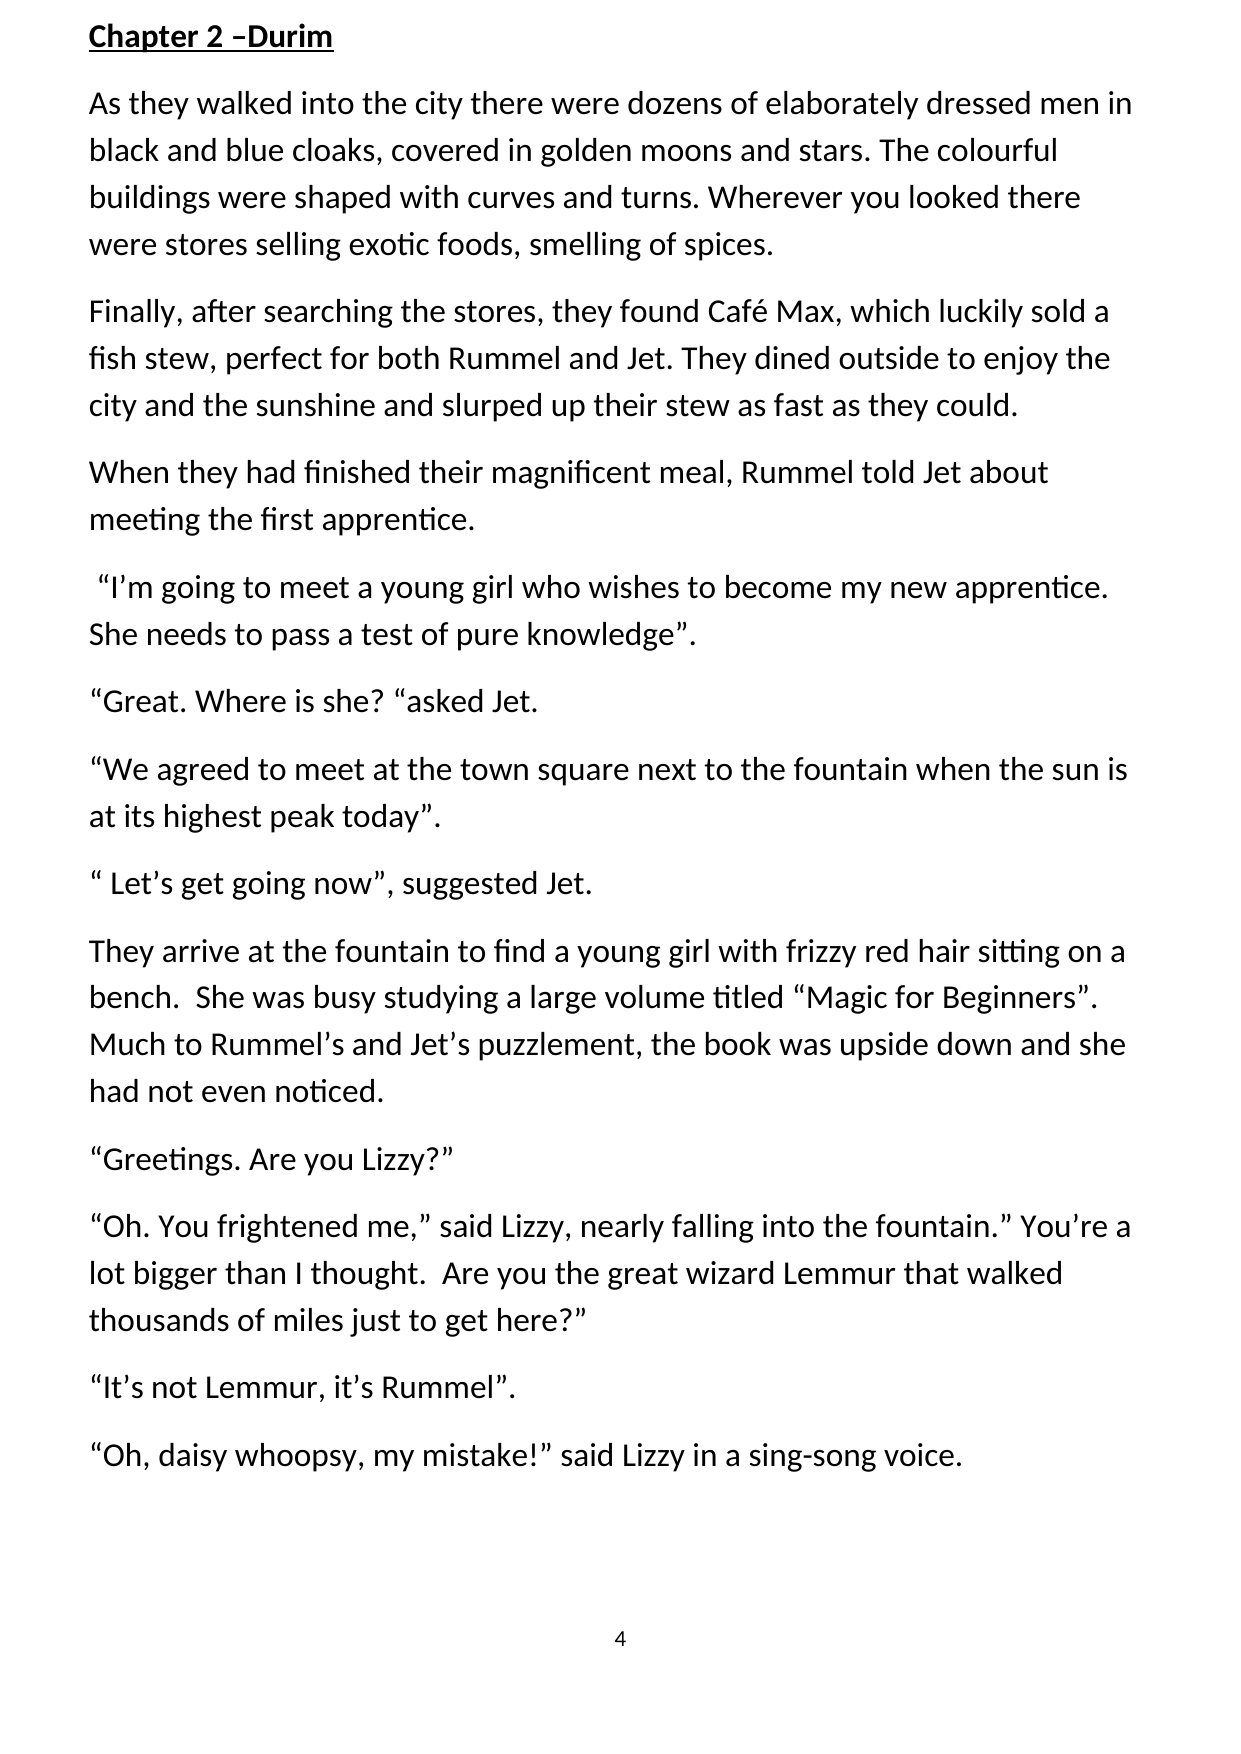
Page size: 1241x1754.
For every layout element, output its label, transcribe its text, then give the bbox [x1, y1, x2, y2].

text When they had finished their magnificent meal, Rummel told Jet about meeting the first apprentice. [89, 451, 1152, 539]
text Finally, after searching the stores, they found Café Max, which luckily sold a fish stew, perfect for both Rummel and Jet. They dined outside to enjoy the city and the sunshine and slurped up their stew as fast as they could. [89, 290, 1152, 424]
text “Oh, daisy whoopsy, my mistake!” said Lizzy in a sing-song voice. [89, 1434, 1152, 1475]
text “Great. Where is she? “asked Jet. [89, 680, 1152, 721]
text “I’m going to meet a young girl who wishes to become my new apprentice. She needs to pass a test of pure knowledge”. [89, 566, 1152, 653]
text As they walked into the city there were dozens of elaborately dressed men in black and blue cloaks, covered in golden moons and stars. The colourful buildings were shaped with curves and turns. Wherever you looked there were stores selling exotic foods, smelling of spices. [89, 82, 1152, 263]
text “Oh. You frightened me,” said Lizzy, nearly falling into the fountain.” You’re a lot bigger than I thought. Are you the great wizard Lemmur that walked thousands of miles just to get here?” [89, 1205, 1152, 1339]
text “ Let’s get going now”, suggested Jet. [89, 862, 1152, 903]
text “We agreed to meet at the town square next to the fountain when the sun is at its highest peak today”. [89, 748, 1152, 835]
text “Greetings. Are you Lizzy?” [89, 1138, 1152, 1178]
text Chapter 2 –Durim [89, 15, 1152, 56]
text “It’s not Lemmur, it’s Rummel”. [89, 1366, 1152, 1407]
text They arrive at the fountain to find a young girl with frizzy red hair sitting on a bench. She was busy studying a large volume titled “Magic for Beginners”. Much to Rummel’s and Jet’s puzzlement, the book was upside down and she had not even noticed. [89, 930, 1152, 1111]
